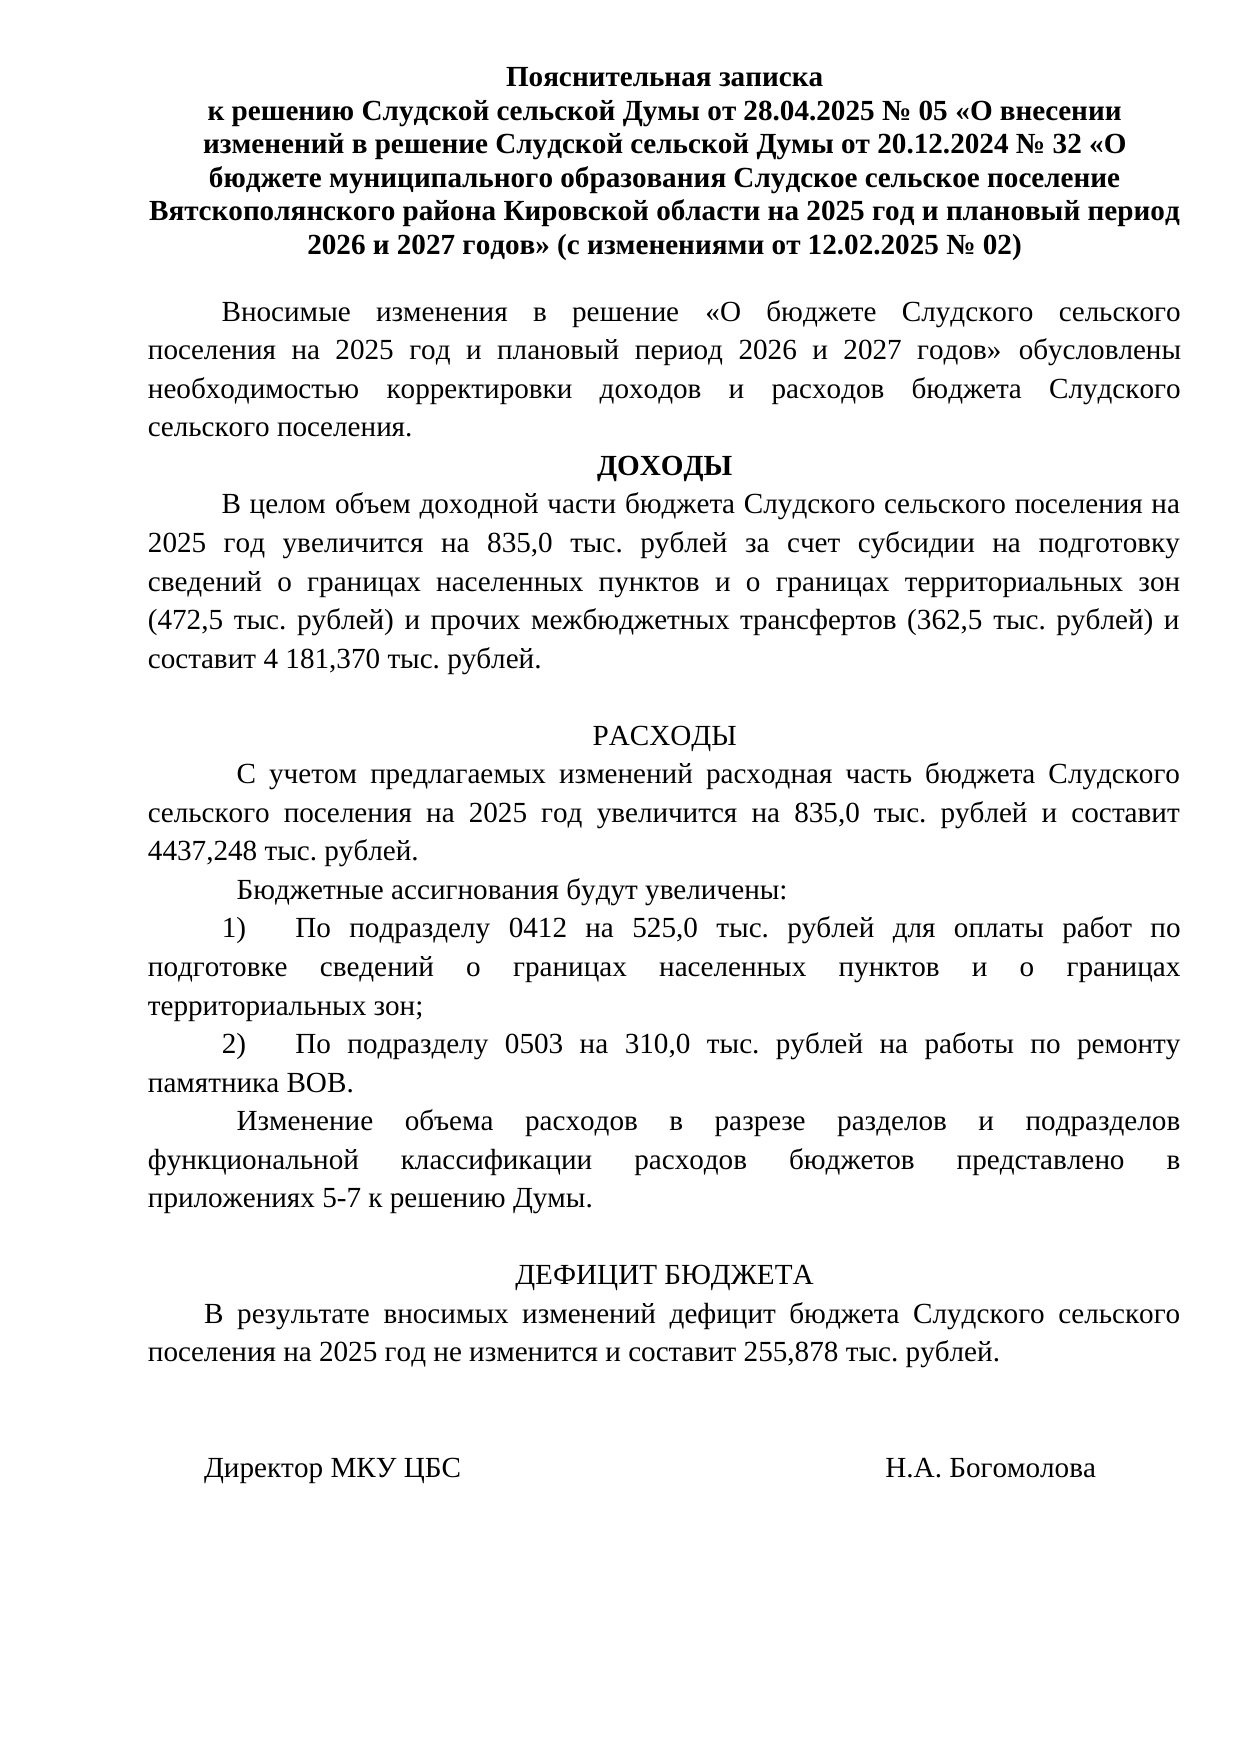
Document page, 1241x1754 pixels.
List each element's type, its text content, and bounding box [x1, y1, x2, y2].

text Вносимые изменения в решение «О бюджете Слудского сельского поселения на 2025 год и плановый период 2026 и 2027 годов» обусловлены необходимостью корректировки доходов и расходов бюджета Слудского сельского поселения. [148, 294, 1181, 443]
text РАСХОДЫ [148, 718, 1181, 751]
text В целом объем доходной части бюджета Слудского сельского поселения на 2025 год увеличится на 835,0 тыс. рублей за счет субсидии на подготовку сведений о границах населенных пунктов и о границах территориальных зон (472,5 тыс. рублей) и прочих межбюджетных трансфертов (362,5 тыс. рублей) и составит 4 181,370 тыс. рублей. [148, 487, 1181, 674]
list По подразделу 0412 на 525,0 тыс. рублей для оплаты работ по подготовке сведений о границах населенных пунктов и о границах территориальных зон; [148, 911, 1181, 1021]
text С учетом предлагаемых изменений расходная часть бюджета Слудского сельского поселения на 2025 год увеличится на 835,0 тыс. рублей и составит 4437,248 тыс. рублей. [148, 756, 1181, 867]
text Бюджетные ассигнования будут увеличены: [148, 872, 1181, 906]
text ДОХОДЫ [148, 448, 1181, 482]
list По подразделу 0503 на 310,0 тыс. рублей на работы по ремонту памятника ВОВ. [148, 1026, 1181, 1098]
text Директор МКУ ЦБС Н.А. Богомолова [148, 1450, 1181, 1484]
text В результате вносимых изменений дефицит бюджета Слудского сельского поселения на 2025 год не изменится и составит 255,878 тыс. рублей. [148, 1296, 1181, 1368]
text ДЕФИЦИТ БЮДЖЕТА [148, 1257, 1181, 1291]
text Пояснительная записка [148, 59, 1181, 93]
text к решению Слудской сельской Думы от 28.04.2025 № 05 «О внесении изменений в решение Слудской сельской Думы от 20.12.2024 № 32 «О бюджете муниципального образования Слудское сельское поселение Вятскополянского района Кировской области на 2025 год и плановый период 2026 и 2027 годов» (с изменениями от 12.02.2025 № 02) [148, 93, 1181, 260]
text Изменение объема расходов в разрезе разделов и подразделов функциональной классификации расходов бюджетов представлено в приложениях 5-7 к решению Думы. [148, 1103, 1181, 1214]
